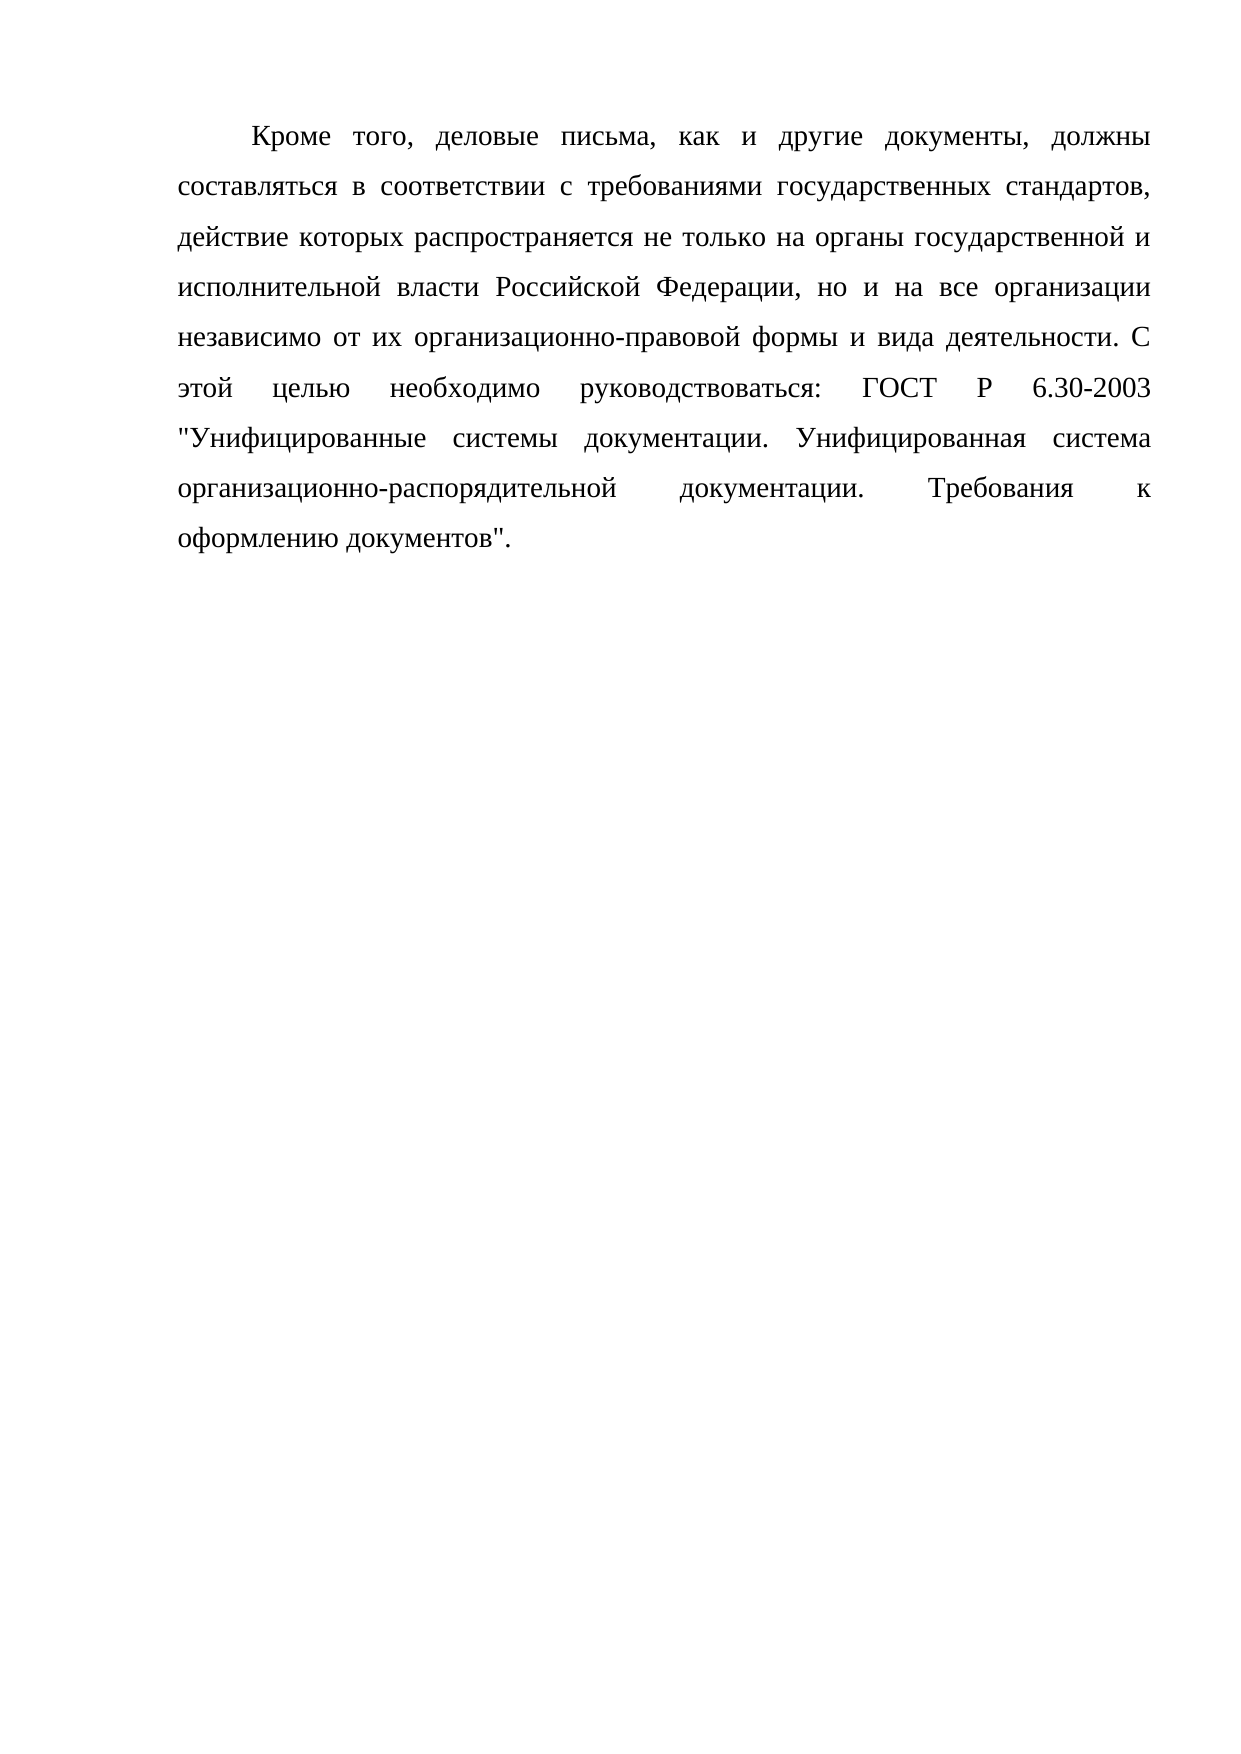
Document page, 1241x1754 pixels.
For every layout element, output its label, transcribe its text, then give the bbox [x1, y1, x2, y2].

subtitle Кроме того, деловые письма, как и другие документы, должны составляться в соответствии с требованиями государственных стандартов, действие которых распространяется не только на органы государственной и исполнительной власти Российской Федерации, но и на все организации независимо от их организационно-правовой формы и вида деятельности. C этой целью необходимо руководствоваться: ГОСТ Р 6.30-2003 "Унифицированные системы документации. Унифицированная система организационно-распорядительной документации. Требования к оформлению документов". [177, 118, 1152, 554]
